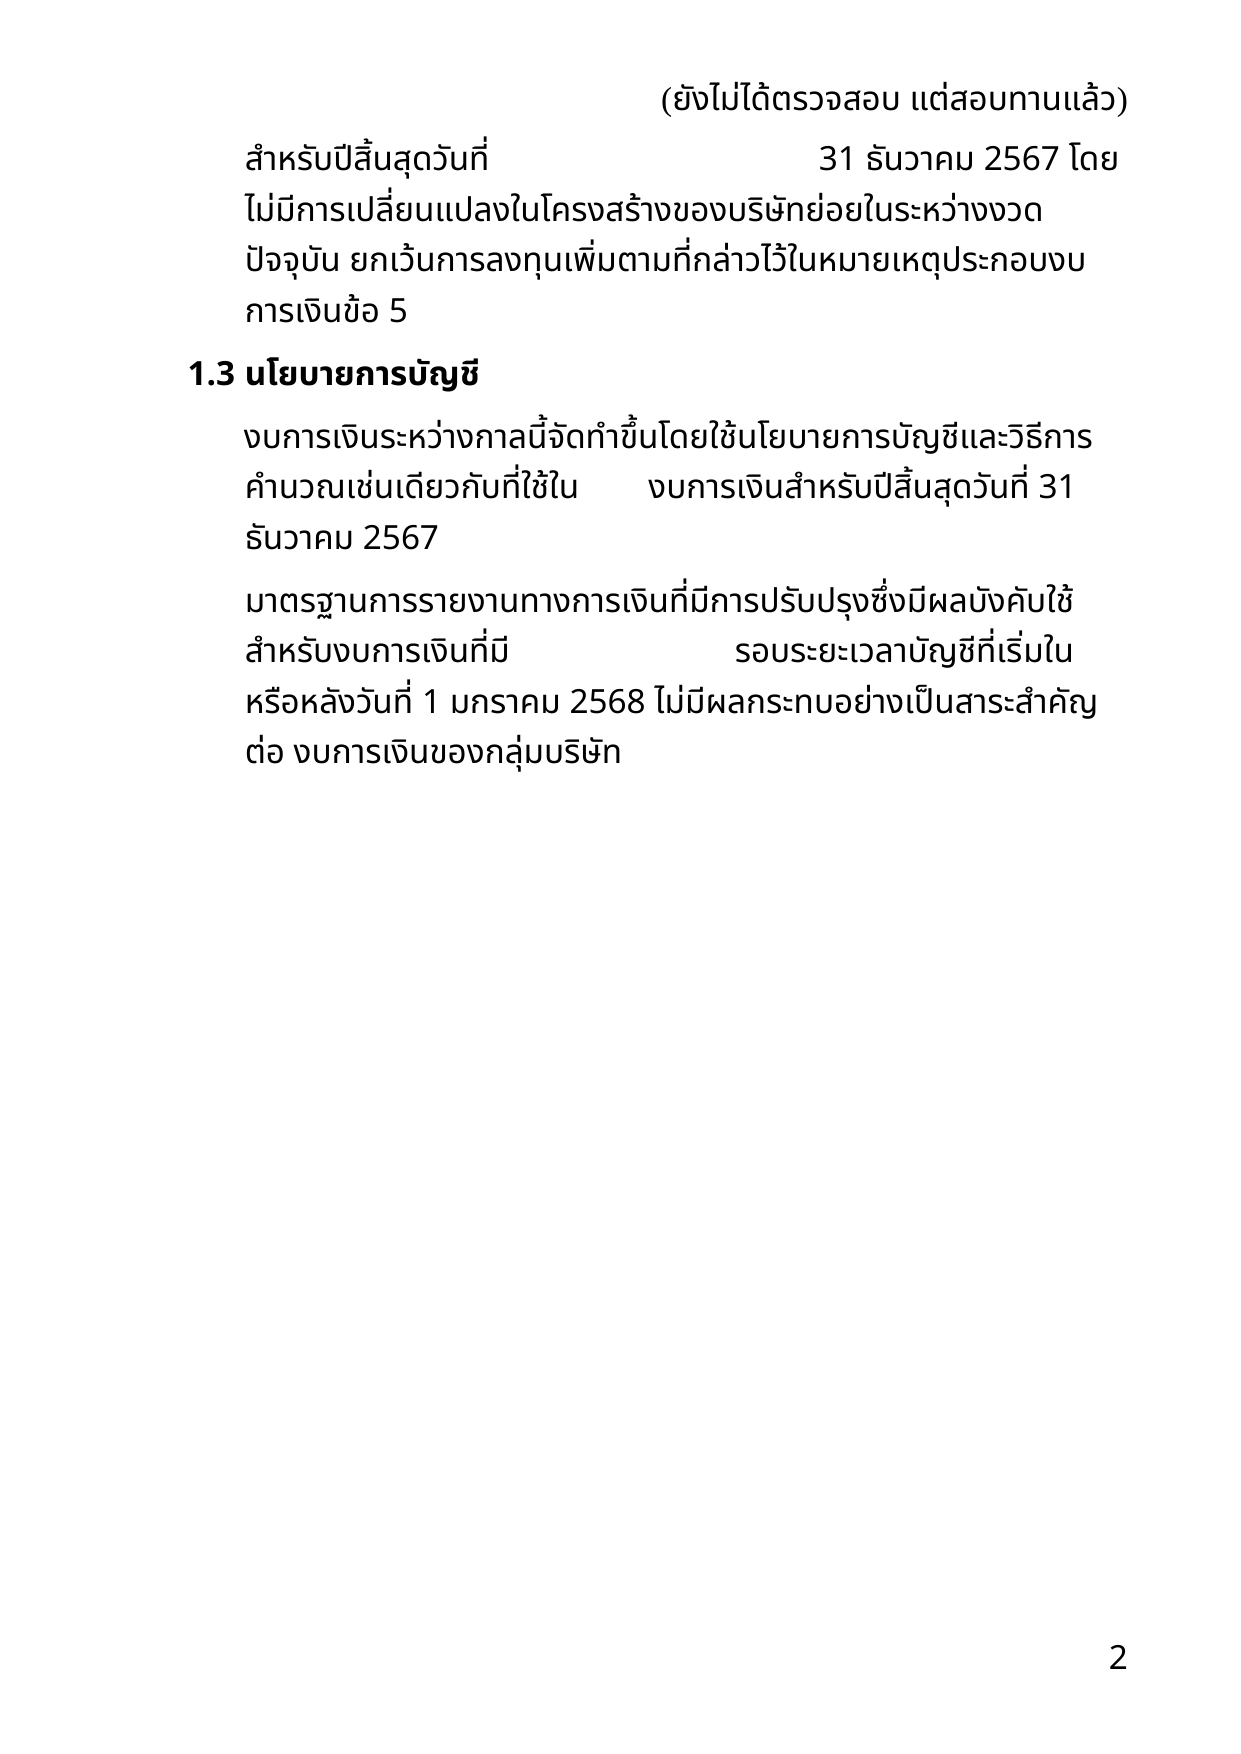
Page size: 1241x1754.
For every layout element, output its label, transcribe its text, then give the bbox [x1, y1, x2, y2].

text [187, 135, 1128, 337]
text งบการเงินระหว่างกาลนี้จัดทำขึ้นโดยใช้นโยบายการบัญชีและวิธีการคำนวณเช่นเดียวกับที่ใช้ใน งบการเงินสำหรับปีสิ้นสุดวันที่ 31 ธันวาคม 2567 [244, 413, 1128, 564]
text 1.3 นโยบายการบัญชี [187, 349, 1128, 400]
text มาตรฐานการรายงานทางการเงินที่มีการปรับปรุงซึ่งมีผลบังคับใช้สำหรับงบการเงินที่มี รอบระยะเวลาบัญชีที่เริ่มในหรือหลังวันที่ 1 มกราคม 2568 ไม่มีผลกระทบอย่างเป็นสาระสำคัญต่อ งบการเงินของกลุ่มบริษัท [244, 577, 1128, 779]
